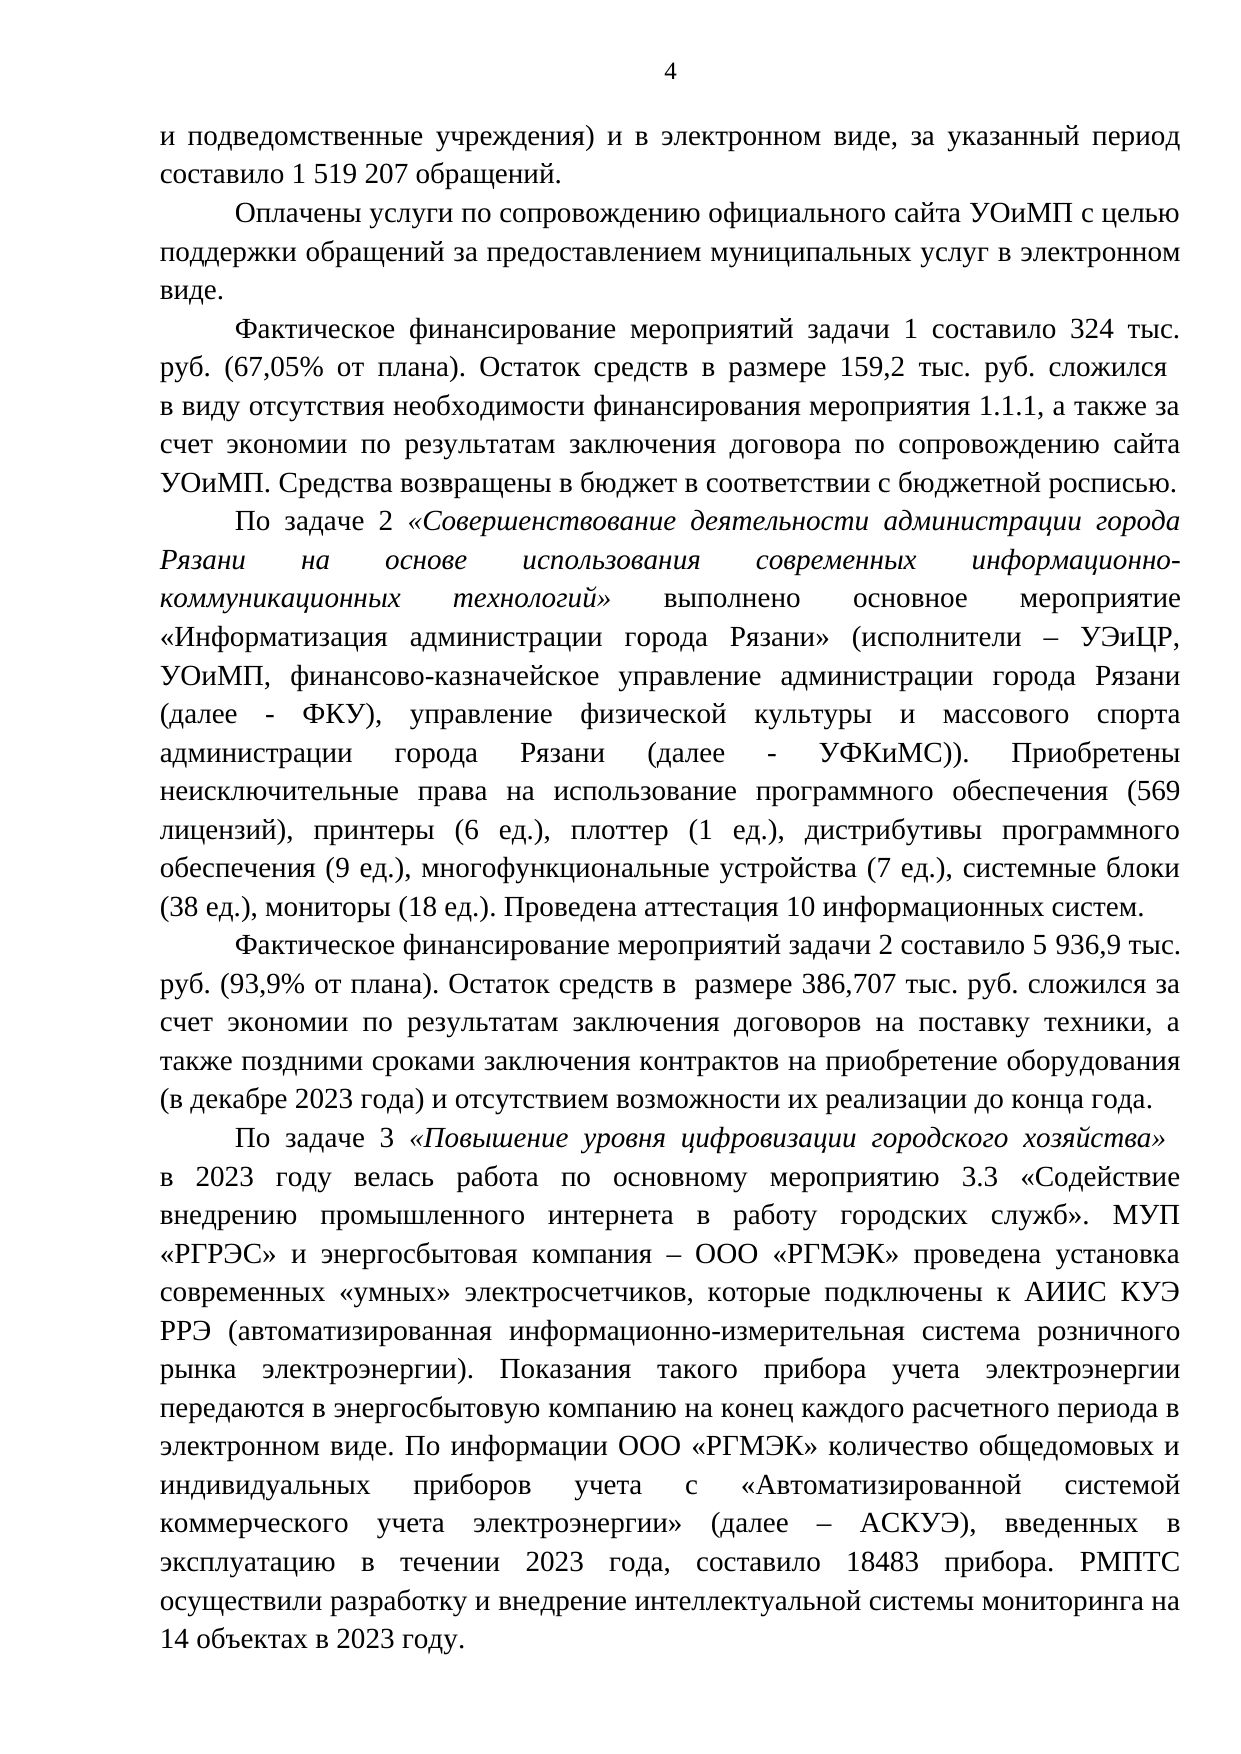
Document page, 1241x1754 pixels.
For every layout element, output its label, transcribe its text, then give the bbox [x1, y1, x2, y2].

text Фактическое финансирование мероприятий задачи 1 составило 324 тыс. руб. (67,05% от плана). Остаток средств в размере 159,2 тыс. руб. сложился в виду отсутствия необходимости финансирования мероприятия 1.1.1, а также за счет экономии по результатам заключения договора по сопровождению сайта УОиМП. Средства возвращены в бюджет в соответствии с бюджетной росписью. [159, 311, 1181, 498]
text По задаче 3 «Повышение уровня цифровизации городского хозяйства» в 2023 году велась работа по основному мероприятию 3.3 «Содействие внедрению промышленного интернета в работу городских служб». МУП «РГРЭС» и энергосбытовая компания – ООО «РГМЭК» проведена установка современных «умных» электросчетчиков, которые подключены к АИИС КУЭ РРЭ (автоматизированная информационно-измерительная система розничного рынка электроэнергии). Показания такого прибора учета электроэнергии передаются в энергосбытовую компанию на конец каждого расчетного периода в электронном виде. По информации ООО «РГМЭК» количество общедомовых и индивидуальных приборов учета с «Автоматизированной системой коммерческого учета электроэнергии» (далее – АСКУЭ), введенных в эксплуатацию в течении 2023 года, составило 18483 прибора. РМПТС осуществили разработку и внедрение интеллектуальной системы мониторинга на 14 объектах в 2023 году. [159, 1120, 1181, 1655]
text Фактическое финансирование мероприятий задачи 2 составило 5 936,9 тыс. руб. (93,9% от плана). Остаток средств в размере 386,707 тыс. руб. сложился за счет экономии по результатам заключения договоров на поставку техники, а также поздними сроками заключения контрактов на приобретение оборудования (в декабре 2023 года) и отсутствием возможности их реализации до конца года. [159, 927, 1181, 1115]
text Оплачены услуги по сопровождению официального сайта УОиМП с целью поддержки обращений за предоставлением муниципальных услуг в электронном виде. [159, 195, 1181, 306]
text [159, 118, 1181, 190]
text По задаче 2 «Совершенствование деятельности администрации города Рязани на основе использования современных информационно-коммуникационных технологий» выполнено основное мероприятие «Информатизация администрации города Рязани» (исполнители – УЭиЦР, УОиМП, финансово-казначейское управление администрации города Рязани (далее - ФКУ), управление физической культуры и массового спорта администрации города Рязани (далее - УФКиМС)). Приобретены неисключительные права на использование программного обеспечения (569 лицензий), принтеры (6 ед.), плоттер (1 ед.), дистрибутивы программного обеспечения (9 ед.), многофункциональные устройства (7 ед.), системные блоки (38 ед.), мониторы (18 ед.). Проведена аттестация 10 информационных систем. [159, 503, 1181, 922]
